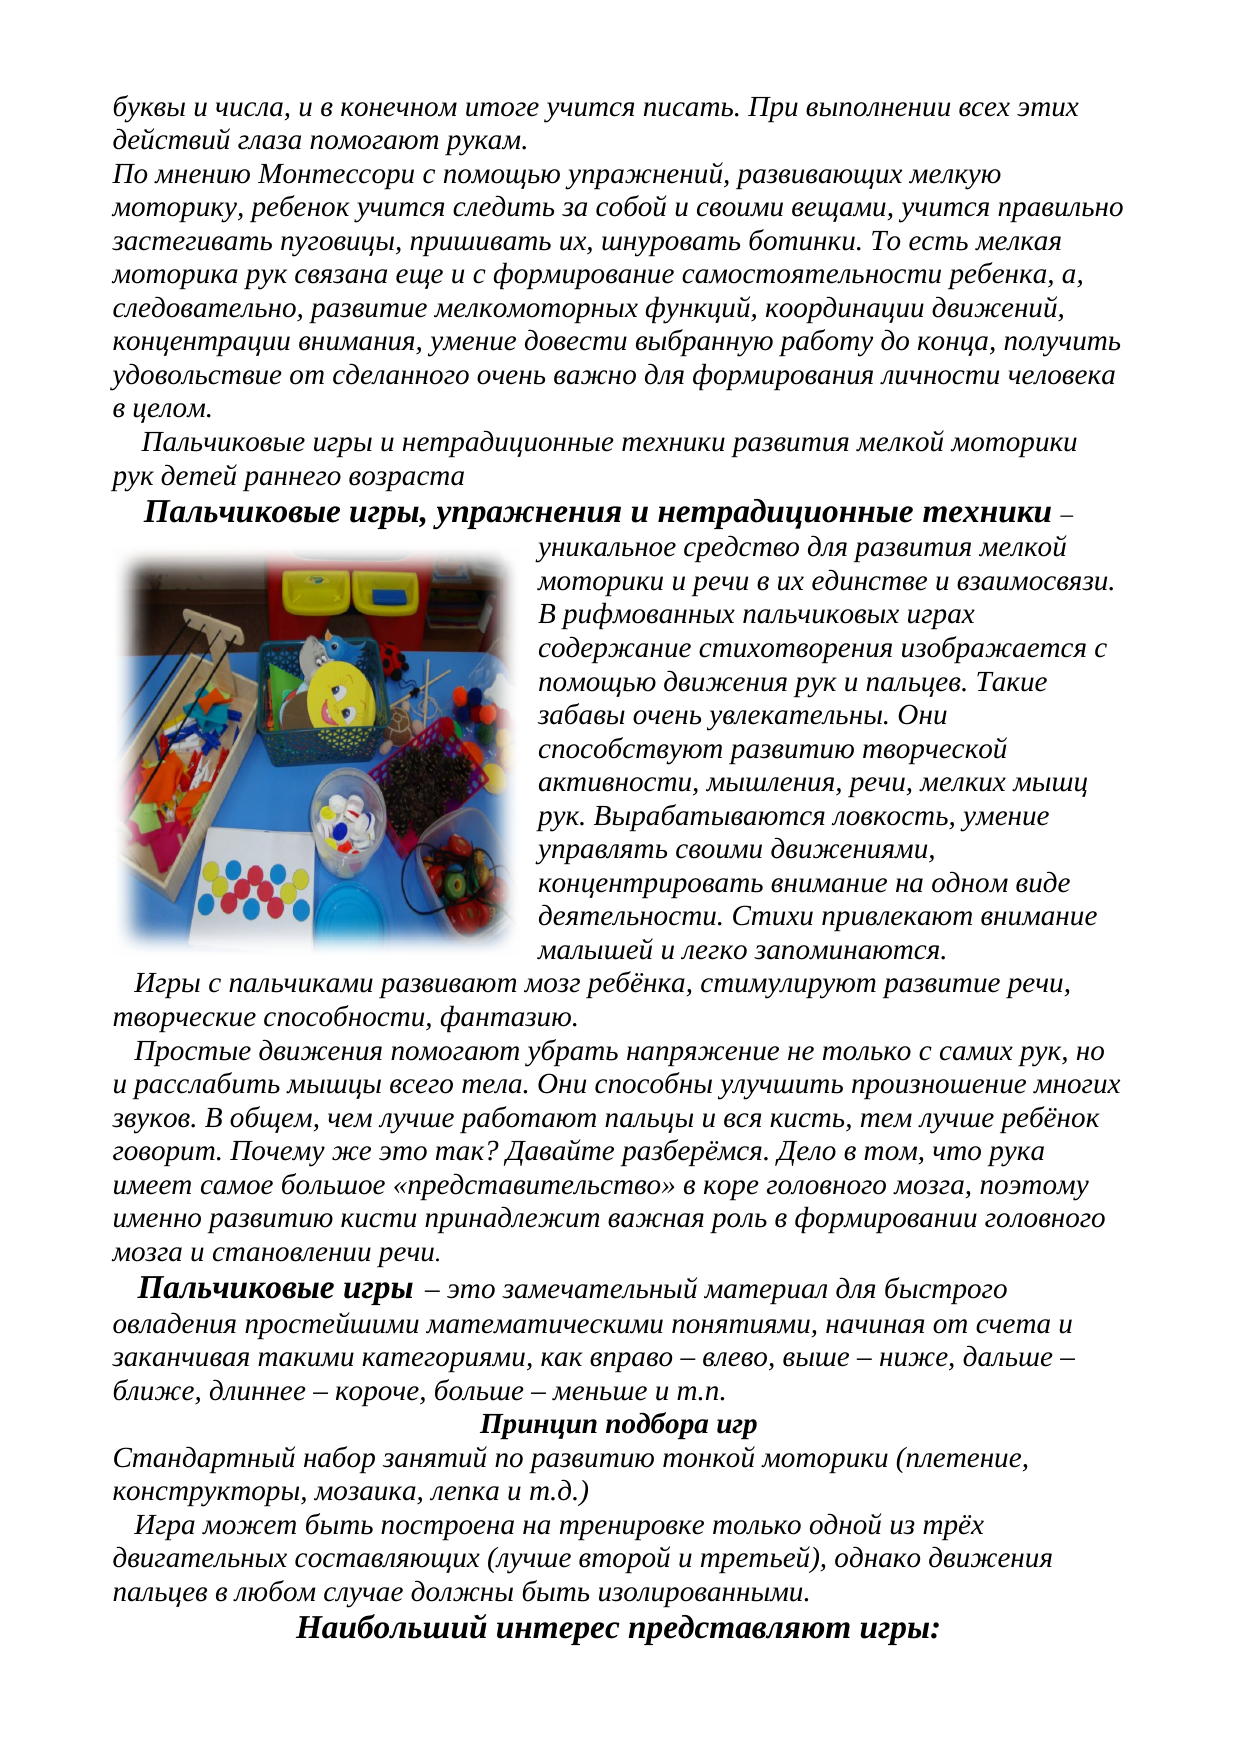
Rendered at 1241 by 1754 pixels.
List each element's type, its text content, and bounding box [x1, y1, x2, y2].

text По мнению Монтессори с помощью упражнений, развивающих мелкую моторику, ребенок учится следить за собой и своими вещами, учится правильно застегивать пуговицы, пришивать их, шнуровать ботинки. То есть мелкая моторика рук связана еще и с формирование самостоятельности ребенка, а, следовательно, развитие мелкомоторных функций, координации движений, концентрации внимания, умение довести выбранную работу до конца, получить удовольствие от сделанного очень важно для формирования личности человека в целом. [112, 156, 1128, 424]
text Игры с пальчиками развивают мозг ребёнка, стимулируют развитие речи, творческие способности, фантазию. [112, 966, 1128, 1033]
text Принцип подбора игр [112, 1406, 1128, 1440]
picture [133, 566, 499, 936]
text Наибольший интерес представляют игры: [112, 1608, 1128, 1646]
text Стандартный набор занятий по развитию тонкой моторики (плетение, конструкторы, мозаика, лепка и т.д.) [112, 1440, 1128, 1507]
text Пальчиковые игры и нетрадиционные техники развития мелкой моторики рук детей раннего возраста [112, 424, 1128, 491]
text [112, 89, 1128, 156]
text Простые движения помогают убрать напряжение не только с самих рук, но и расслабить мышцы всего тела. Они способны улучшить произношение многих звуков. В общем, чем лучше работают пальцы и вся кисть, тем лучше ребёнок говорит. Почему же это так? Давайте разберёмся. Дело в том, что рука имеет самое большое «представительство» в коре головного мозга, поэтому именно развитию кисти принадлежит важная роль в формировании головного мозга и становлении речи. [112, 1033, 1128, 1267]
text Игра может быть построена на тренировке только одной из трёх двигательных составляющих (лучше второй и третьей), однако движения пальцев в любом случае должны быть изолированными. [112, 1507, 1128, 1608]
text Пальчиковые игры – это замечательный материал для быстрого овладения простейшими математическими понятиями, начиная от счета и заканчивая такими категориями, как вправо – влево, выше – ниже, дальше – ближе, длиннее – короче, больше – меньше и т.п. [112, 1267, 1128, 1406]
